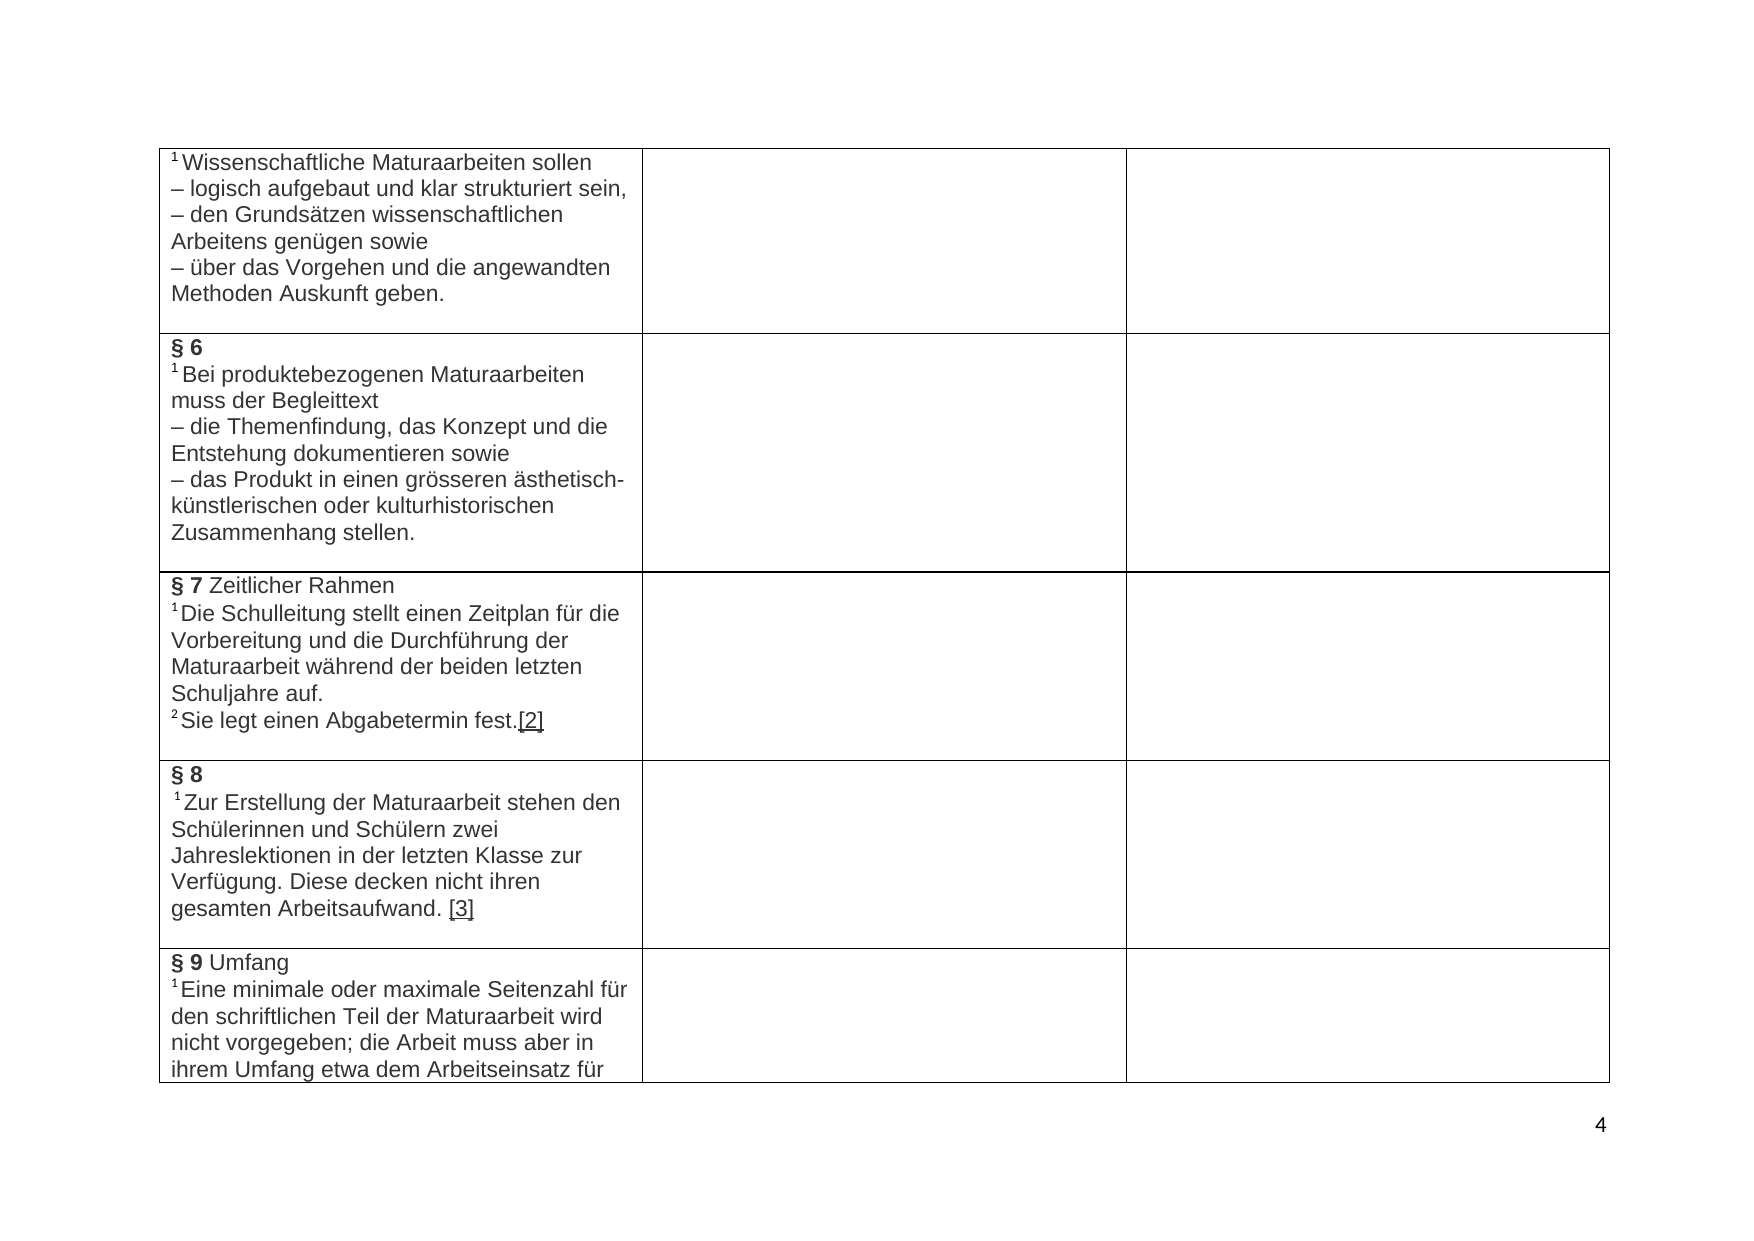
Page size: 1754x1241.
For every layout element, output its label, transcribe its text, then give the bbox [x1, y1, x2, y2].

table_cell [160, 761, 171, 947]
table_cell [1127, 573, 1609, 760]
table_cell [1127, 334, 1609, 571]
table_cell [1127, 149, 1609, 333]
table_cell [643, 573, 1126, 760]
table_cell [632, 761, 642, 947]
table_cell [643, 949, 1126, 1082]
table_cell [643, 761, 1126, 947]
table_cell [643, 334, 1126, 571]
table_cell [1127, 949, 1609, 1082]
table_cell § 6 1 Bei produktebezogenen Maturaarbeiten muss der Begleittext – die Themenfindung, das Konzept und die Entstehung dokumentieren sowie – das Produkt in einen grösseren ästhetisch-künstlerischen oder kulturhistorischen Zusammenhang stellen. [160, 334, 642, 571]
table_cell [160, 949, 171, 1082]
table_cell [643, 149, 1126, 333]
table_cell § 7 Zeitlicher Rahmen 1 Die Schulleitung stellt einen Zeitplan für die Vorbereitung und die Durchführung der Maturaarbeit während der beiden letzten Schuljahre auf. 2 Sie legt einen Abgabetermin fest.[2] [160, 573, 642, 760]
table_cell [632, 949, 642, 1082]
table_cell [1127, 761, 1609, 947]
